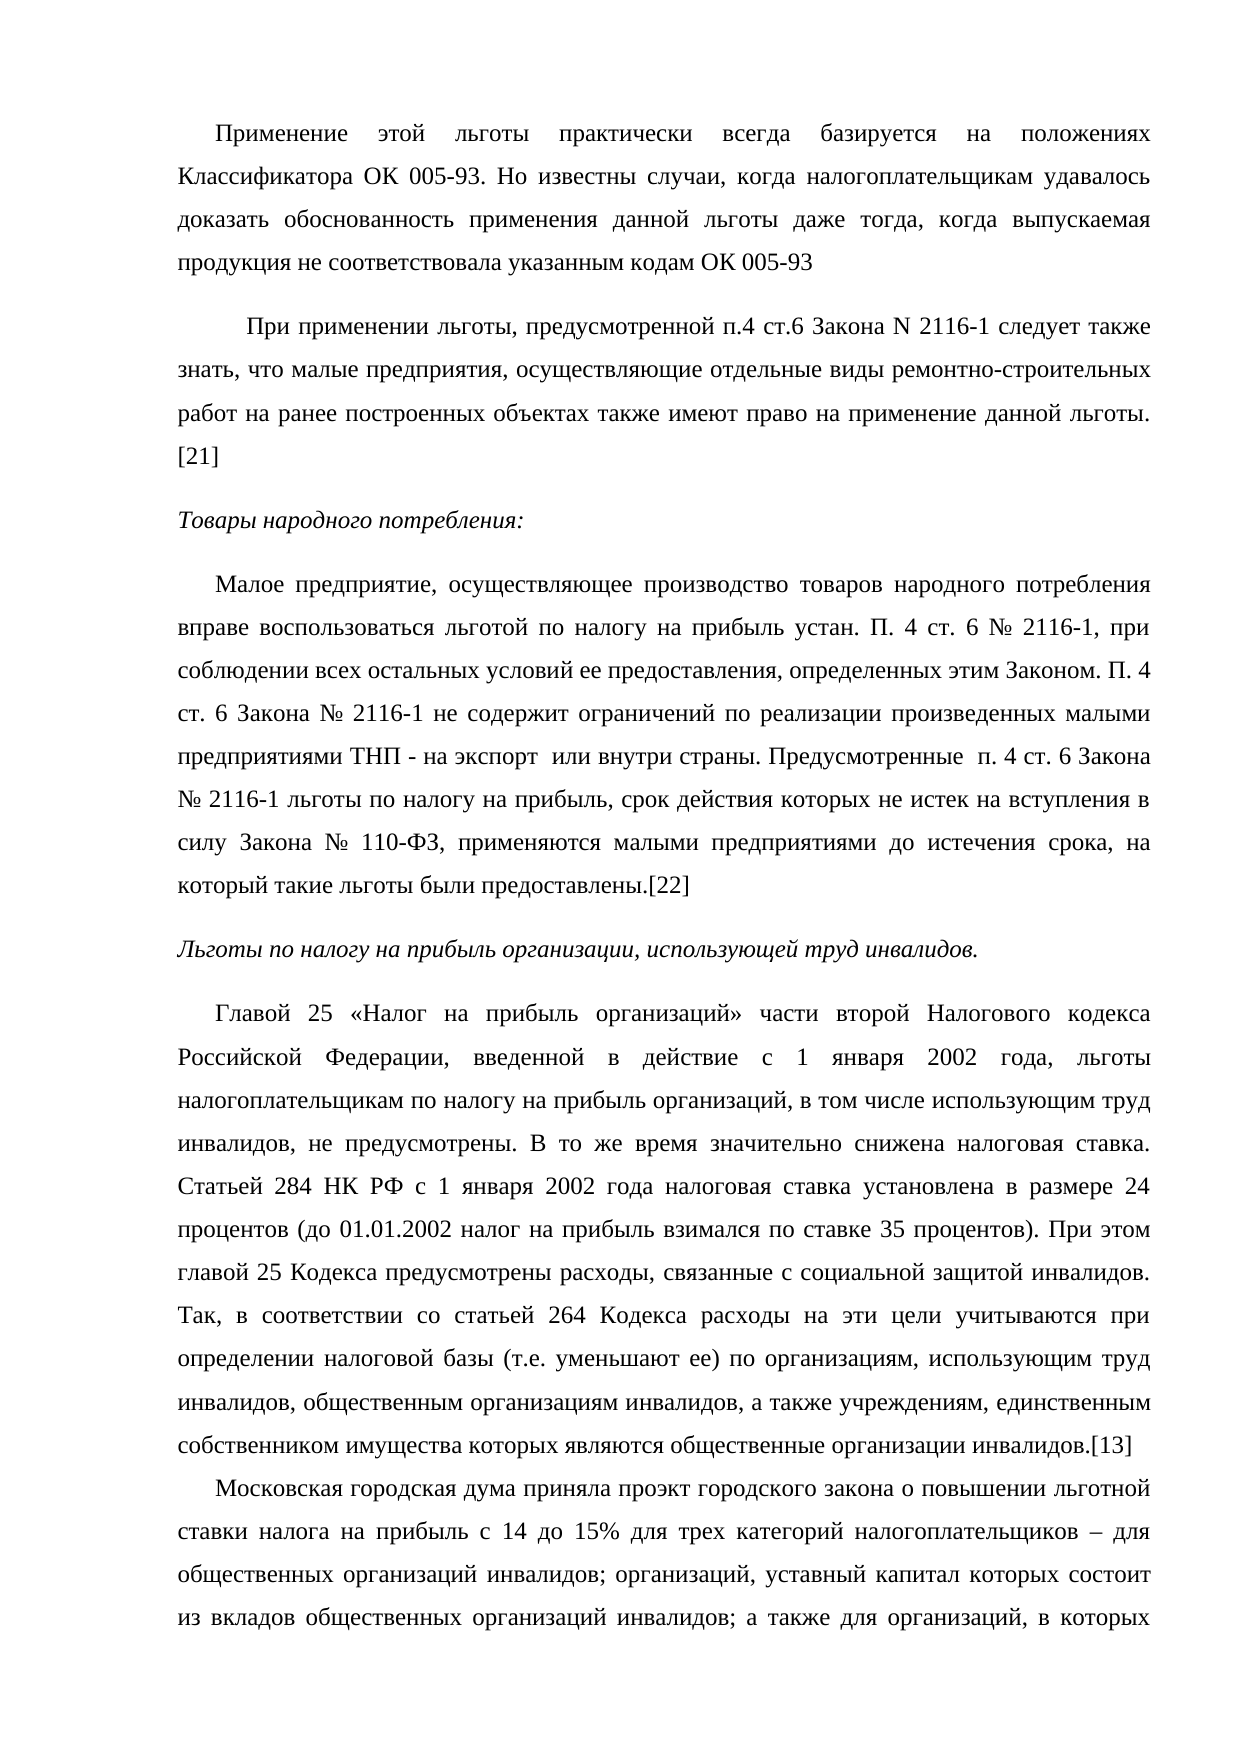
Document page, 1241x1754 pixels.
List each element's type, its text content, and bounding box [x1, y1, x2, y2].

text При применении льготы, предусмотренной п.4 ст.6 Закона N 2116-1 следует также знать, что малые предприятия, осуществляющие отдельные виды ремонтно-строительных работ на ранее построенных объектах также имеют право на применение данной льготы. [21] [177, 311, 1152, 469]
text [177, 1473, 1152, 1631]
text Товары народного потребления: [177, 505, 1152, 533]
text Применение этой льготы практически всегда базируется на положениях Классификатора ОК 005-93. Но известны случаи, когда налогоплательщикам удавалось доказать обоснованность применения данной льготы даже тогда, когда выпускаемая продукция не соответствовала указанным кодам ОК 005-93 [177, 118, 1152, 276]
text Главой 25 «Налог на прибыль организаций» части второй Налогового кодекса Российской Федерации, введенной в действие с 1 января 2002 года, льготы налогоплательщикам по налогу на прибыль организаций, в том числе использующим труд инвалидов, не предусмотрены. В то же время значительно снижена налоговая ставка. Статьей 284 НК РФ с 1 января 2002 года налоговая ставка установлена в размере 24 процентов (до 01.01.2002 налог на прибыль взимался по ставке 35 процентов). При этом главой 25 Кодекса предусмотрены расходы, связанные с социальной защитой инвалидов. Так, в соответствии со статьей 264 Кодекса расходы на эти цели учитываются при определении налоговой базы (т.е. уменьшают ее) по организациям, использующим труд инвалидов, общественным организациям инвалидов, а также учреждениям, единственным собственником имущества которых являются общественные организации инвалидов.[13] [177, 998, 1152, 1458]
text Льготы по налогу на прибыль организации, использующей труд инвалидов. [177, 934, 1152, 963]
text Малое предприятие, осуществляющее производство товаров народного потребления вправе воспользоваться льготой по налогу на прибыль устан. П. 4 ст. 6 № 2116-1, при соблюдении всех остальных условий ее предоставления, определенных этим Законом. П. 4 ст. 6 Закона № 2116-1 не содержит ограничений по реализации произведенных малыми предприятиями ТНП - на экспорт или внутри страны. Предусмотренные п. 4 ст. 6 Закона № 2116-1 льготы по налогу на прибыль, срок действия которых не истек на вступления в силу Закона № 110-ФЗ, применяются малыми предприятиями до истечения срока, на который такие льготы были предоставлены.[22] [177, 569, 1152, 899]
